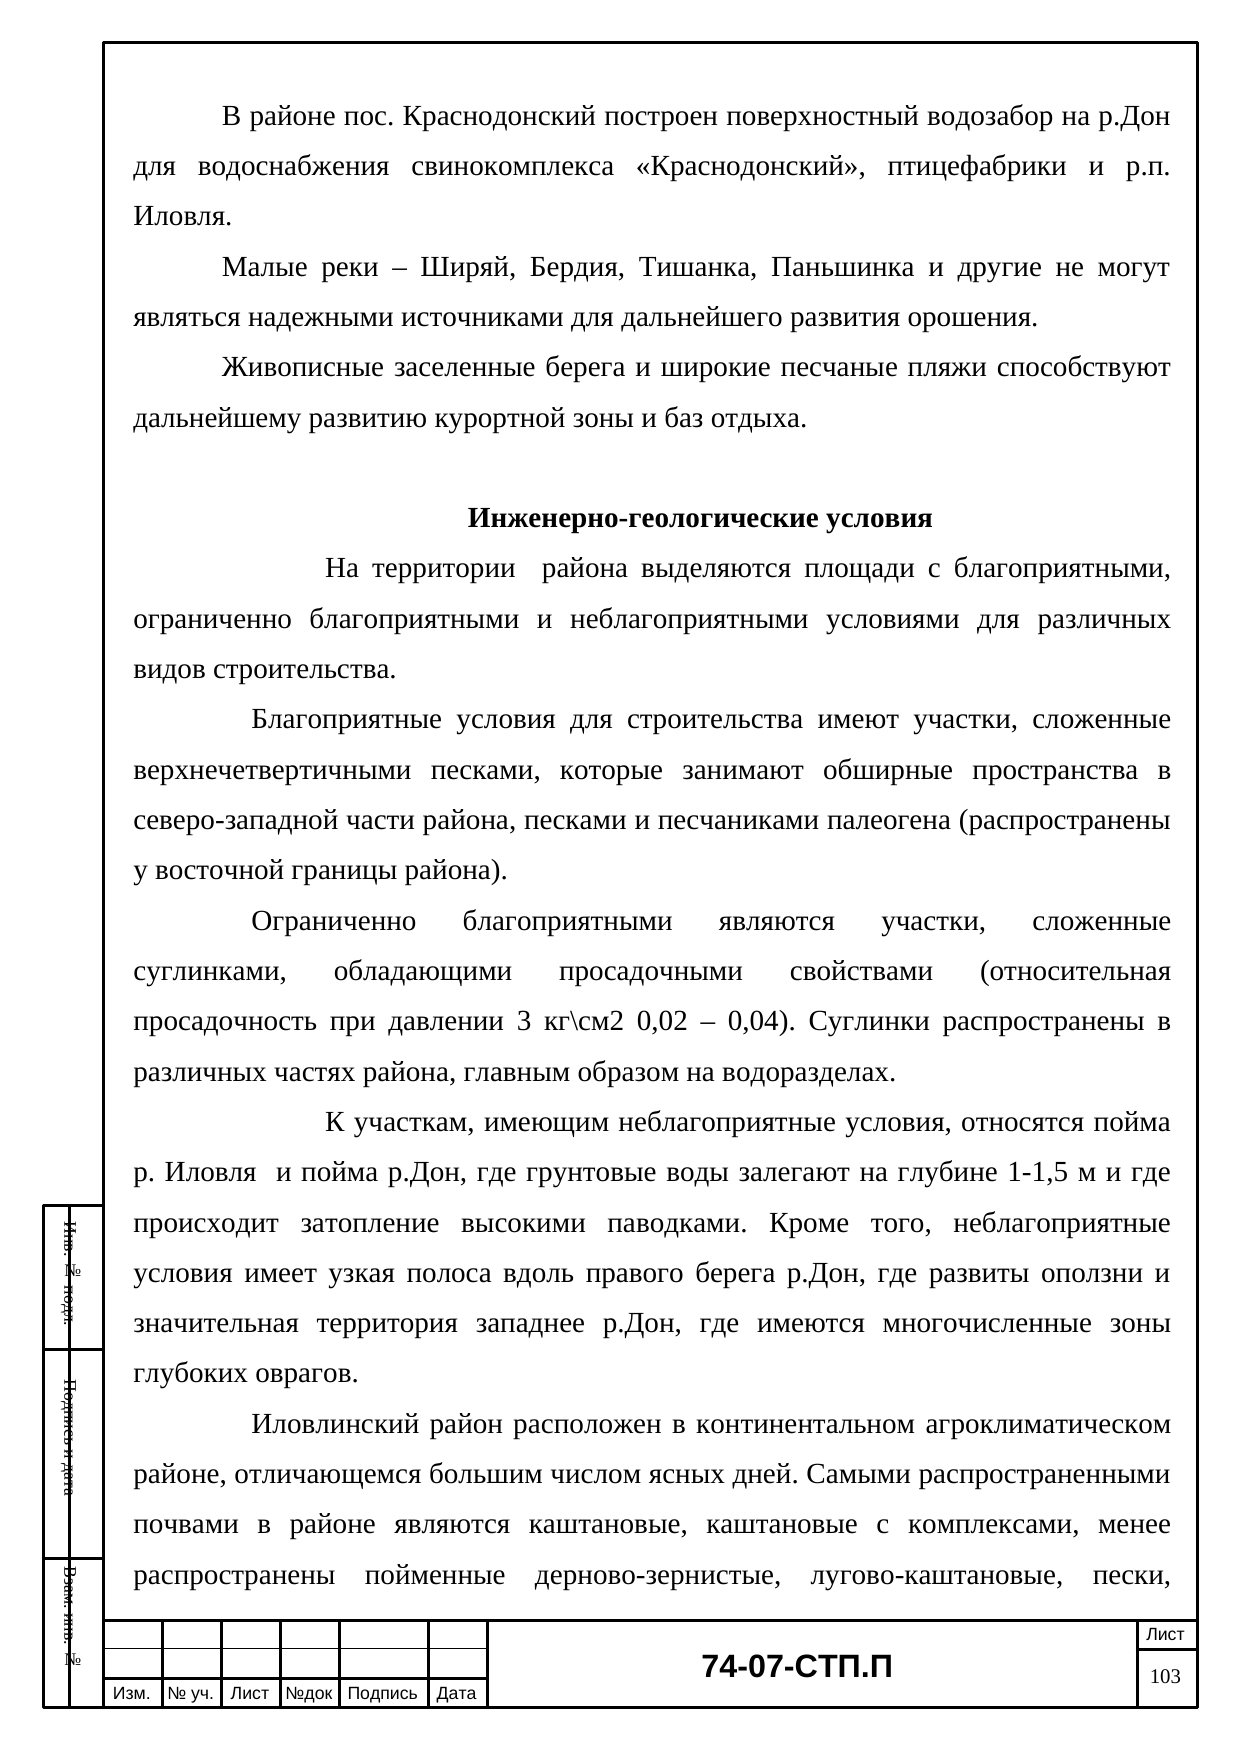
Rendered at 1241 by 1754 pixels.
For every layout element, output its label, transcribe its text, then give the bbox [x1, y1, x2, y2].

text В районе пос. Краснодонский построен поверхностный водозабор на р.Дон для водоснабжения свинокомплекса «Краснодонский», птицефабрики и р.п. Иловля. [133, 98, 1172, 232]
text Малые реки – Ширяй, Бердия, Тишанка, Паньшинка и другие не могут являться надежными источниками для дальнейшего развития орошения. [133, 249, 1172, 333]
text На территории района выделяются площади с благоприятными, ограниченно благоприятными и неблагоприятными условиями для различных видов строительства. [133, 551, 1172, 685]
text Живописные заселенные берега и широкие песчаные пляжи способствуют дальнейшему развитию курортной зоны и баз отдыха. [133, 349, 1172, 433]
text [133, 1406, 1172, 1590]
text Ограниченно благоприятными являются участки, сложенные суглинками, обладающими просадочными свойствами (относительная просадочность при давлении 3 кг\см2 0,02 – 0,04). Суглинки распространены в различных частях района, главным образом на водоразделах. [133, 903, 1172, 1087]
text К участкам, имеющим неблагоприятные условия, относятся пойма р. Иловля и пойма р.Дон, где грунтовые воды залегают на глубине 1- и где происходит затопление высокими паводками. Кроме того, неблагоприятные условия имеет узкая полоса вдоль правого берега р.Дон, где развиты оползни и значительная территория западнее р.Дон, где имеются многочисленные зоны глубоких оврагов. [133, 1104, 1172, 1389]
text Инженерно-геологические условия [133, 500, 1172, 534]
text Благоприятные условия для строительства имеют участки, сложенные верхнечетвертичными песками, которые занимают обширные пространства в северо-западной части района, песками и песчаниками палеогена (распространены у восточной границы района). [133, 702, 1172, 886]
